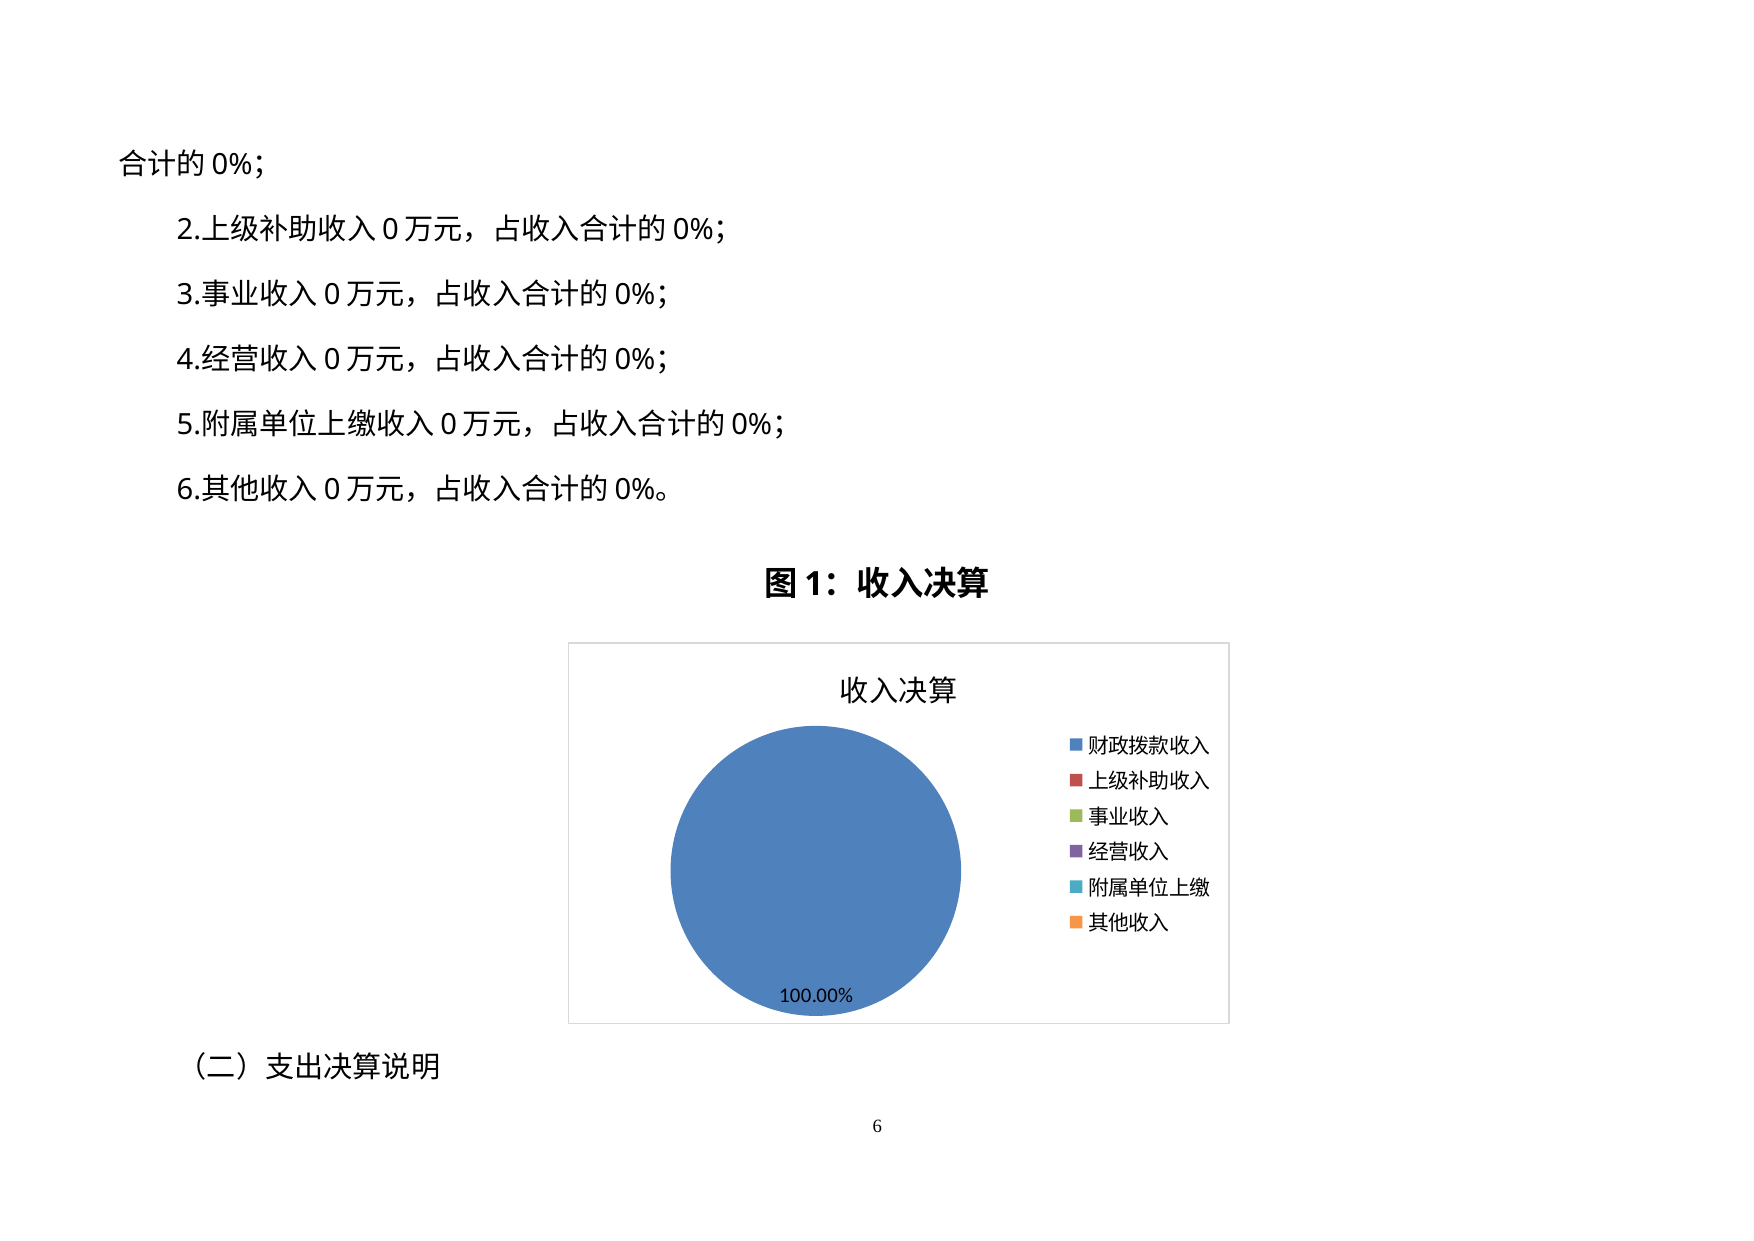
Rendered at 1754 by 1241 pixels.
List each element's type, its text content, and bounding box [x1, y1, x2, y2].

text 4.经营收入0万元，占收入合计的0%； [118, 324, 1636, 389]
text 6.其他收入0万元，占收入合计的0%。 [118, 454, 1636, 519]
text 3.事业收入0万元，占收入合计的0%； [118, 259, 1636, 324]
subtitle 图1：收入决算 [118, 548, 1636, 613]
text （二）支出决算说明 [118, 1032, 1636, 1097]
text 5.附属单位上缴收入0万元，占收入合计的0%； [118, 389, 1636, 454]
text 2.上级补助收入0万元，占收入合计的0%； [118, 194, 1636, 259]
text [118, 129, 1636, 194]
